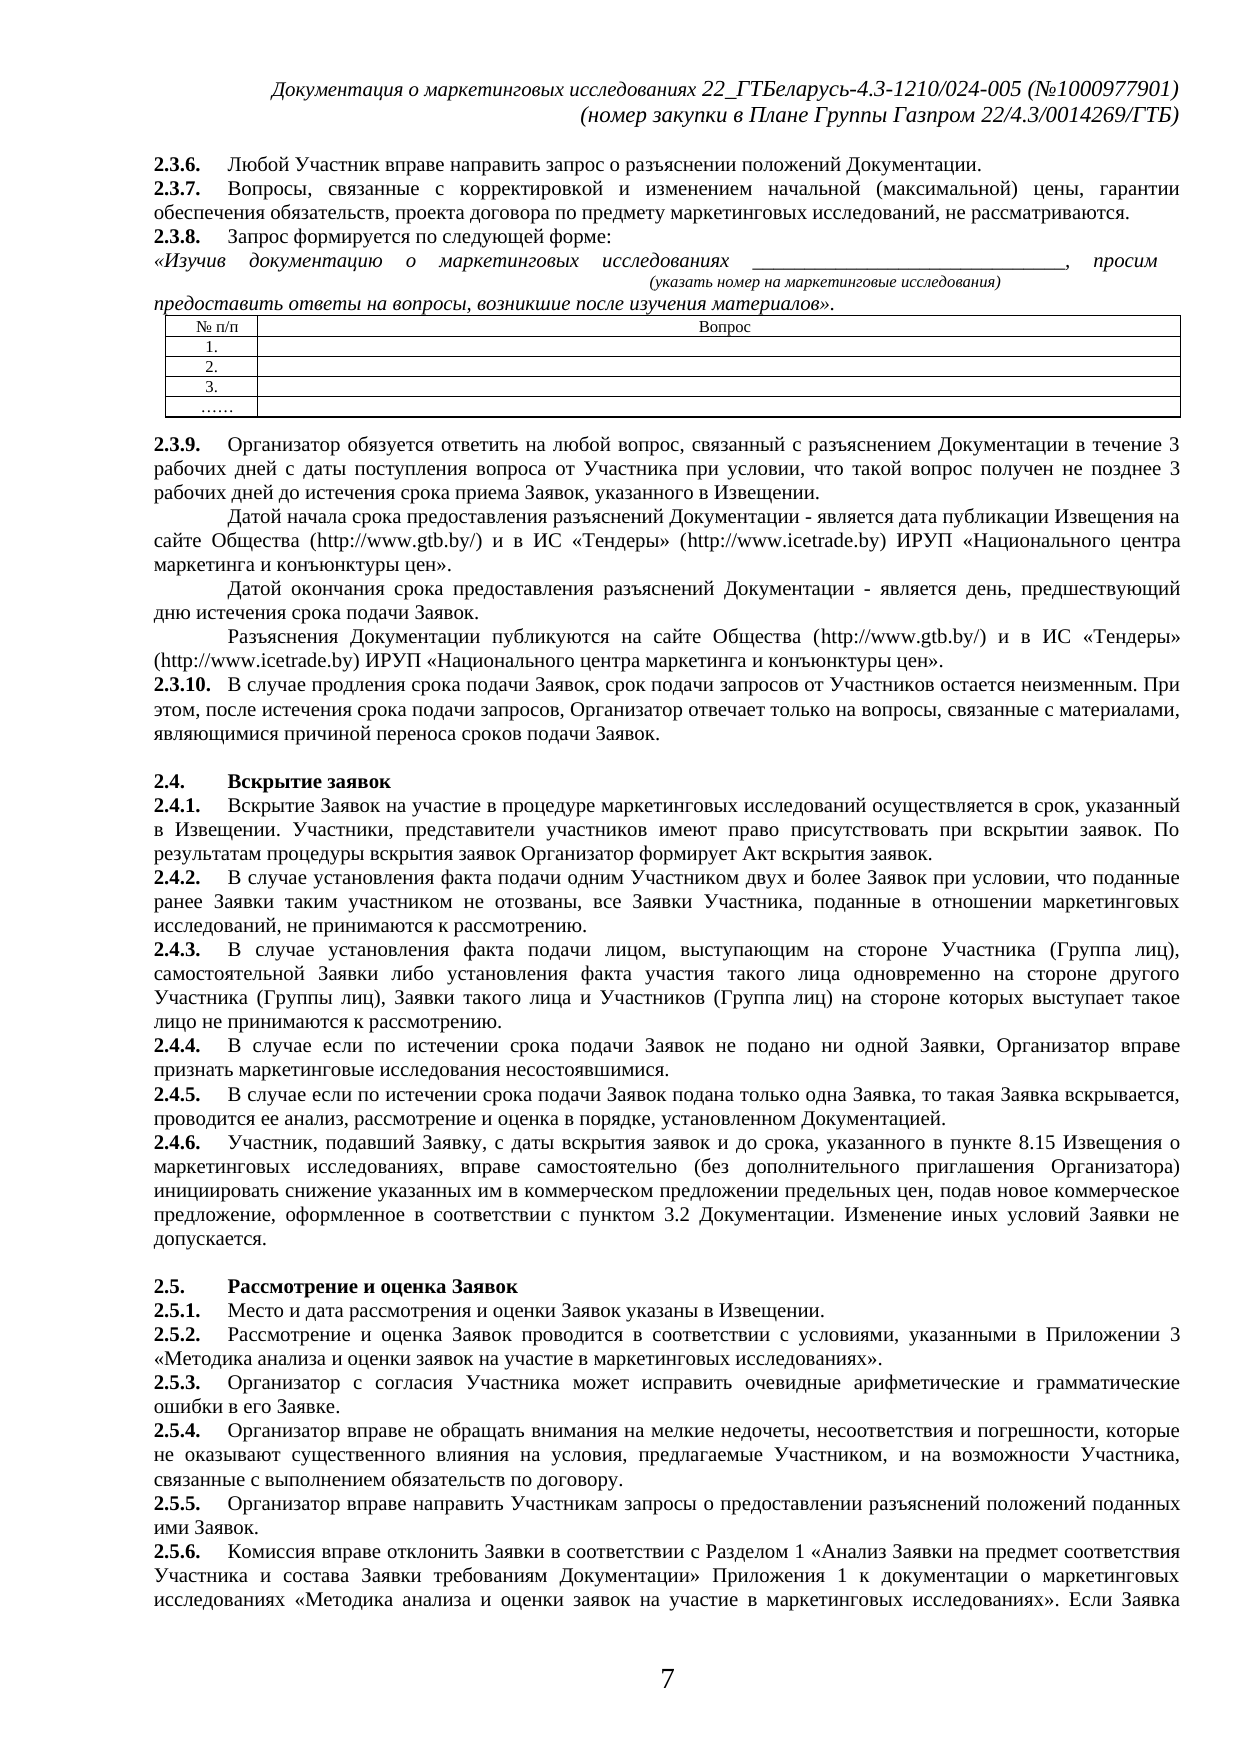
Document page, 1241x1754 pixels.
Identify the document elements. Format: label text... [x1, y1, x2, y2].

list Рассмотрение и оценка Заявок проводится в соответствии с условиями, указанными в Приложении 3 «Методика анализа и оценки заявок на участие в маркетинговых исследованиях». [153, 1322, 1181, 1370]
list Организатор вправе направить Участникам запросы о предоставлении разъяснений положений поданных ими Заявок. [153, 1491, 1181, 1539]
table_cell [258, 357, 1180, 376]
table_cell 3. [166, 377, 257, 396]
list Рассмотрение и оценка Заявок [153, 1274, 1181, 1298]
list В случае продления срока подачи Заявок, срок подачи запросов от Участников остается неизменным. При этом, после истечения срока подачи запросов, Организатор отвечает только на вопросы, связанные с материалами, являющимися причиной переноса сроков подачи Заявок. [153, 672, 1181, 744]
text «Изучив документацию о маркетинговых исследованиях ______________________________, просим (указать номер на маркетинговые исследования) [153, 248, 1181, 291]
list Место и дата рассмотрения и оценки Заявок указаны в Извещении. [153, 1298, 1181, 1322]
list В случае если по истечении срока подачи Заявок не подано ни одной Заявки, Организатор вправе признать маркетинговые исследования несостоявшимися. [153, 1033, 1181, 1081]
text Датой начала срока предоставления разъяснений Документации - является дата публикации Извещения на сайте Общества (http://www.gtb.by/) и в ИС «Тендеры» (http://www.icetrade.by) ИРУП «Национального центра маркетинга и конъюнктуры цен». [153, 504, 1181, 576]
table_cell [258, 377, 1180, 396]
table_cell …… [166, 397, 257, 416]
list Вскрытие заявок [153, 769, 1181, 793]
list В случае установления факта подачи лицом, выступающим на стороне Участника (Группа лиц), самостоятельной Заявки либо установления факта участия такого лица одновременно на стороне другого Участника (Группы лиц), Заявки такого лица и Участников (Группа лиц) на стороне которых выступает такое лицо не принимаются к рассмотрению. [153, 937, 1181, 1033]
list Запрос формируется по следующей форме: [153, 224, 1181, 248]
text предоставить ответы на вопросы, возникшие после изучения материалов». [153, 291, 1181, 315]
list Организатор вправе не обращать внимания на мелкие недочеты, несоответствия и погрешности, которые не оказывают существенного влияния на условия, предлагаемые Участником, и на возможности Участника, связанные с выполнением обязательств по договору. [153, 1418, 1181, 1491]
table_cell [258, 337, 1180, 356]
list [153, 1539, 1181, 1611]
list Участник, подавший Заявку, с даты вскрытия заявок и до срока, указанного в пункте 8.15 Извещения о маркетинговых исследованиях, вправе самостоятельно (без дополнительного приглашения Организатора) инициировать снижение указанных им в коммерческом предложении предельных цен, подав новое коммерческое предложение, оформленное в соответствии с пунктом 3.2 Документации. Изменение иных условий Заявки не допускается. [153, 1129, 1181, 1250]
list В случае установления факта подачи одним Участником двух и более Заявок при условии, что поданные ранее Заявки таким участником не отозваны, все Заявки Участника, поданные в отношении маркетинговых исследований, не принимаются к рассмотрению. [153, 865, 1181, 937]
table_header Вопрос [258, 316, 1180, 336]
list Организатор с согласия Участника может исправить очевидные арифметические и грамматические ошибки в его Заявке. [153, 1370, 1181, 1418]
table_cell [258, 397, 1180, 416]
list Вскрытие Заявок на участие в процедуре маркетинговых исследований осуществляется в срок, указанный в Извещении. Участники, представители участников имеют право присутствовать при вскрытии заявок. По результатам процедуры вскрытия заявок Организатор формирует Акт вскрытия заявок. [153, 793, 1181, 865]
table_cell 1. [166, 337, 257, 356]
text Датой окончания срока предоставления разъяснений Документации - является день, предшествующий дню истечения срока подачи Заявок. [153, 576, 1181, 624]
list Вопросы, связанные с корректировкой и изменением начальной (максимальной) цены, гарантии обеспечения обязательств, проекта договора по предмету маркетинговых исследований, не рассматриваются. [153, 176, 1181, 224]
list В случае если по истечении срока подачи Заявок подана только одна Заявка, то такая Заявка вскрывается, проводится ее анализ, рассмотрение и оценка в порядке, установленном Документацией. [153, 1081, 1181, 1129]
list Любой Участник вправе направить запрос о разъяснении положений Документации. [153, 152, 1181, 176]
table_cell 2. [166, 357, 257, 376]
text Разъяснения Документации публикуются на сайте Общества (http://www.gtb.by/) и в ИС «Тендеры» (http://www.icetrade.by) ИРУП «Национального центра маркетинга и конъюнктуры цен». [153, 624, 1181, 672]
list Организатор обязуется ответить на любой вопрос, связанный с разъяснением Документации в течение 3 рабочих дней с даты поступления вопроса от Участника при условии, что такой вопрос получен не позднее 3 рабочих дней до истечения срока приема Заявок, указанного в Извещении. [153, 432, 1181, 504]
table_header № п/п [166, 316, 257, 336]
